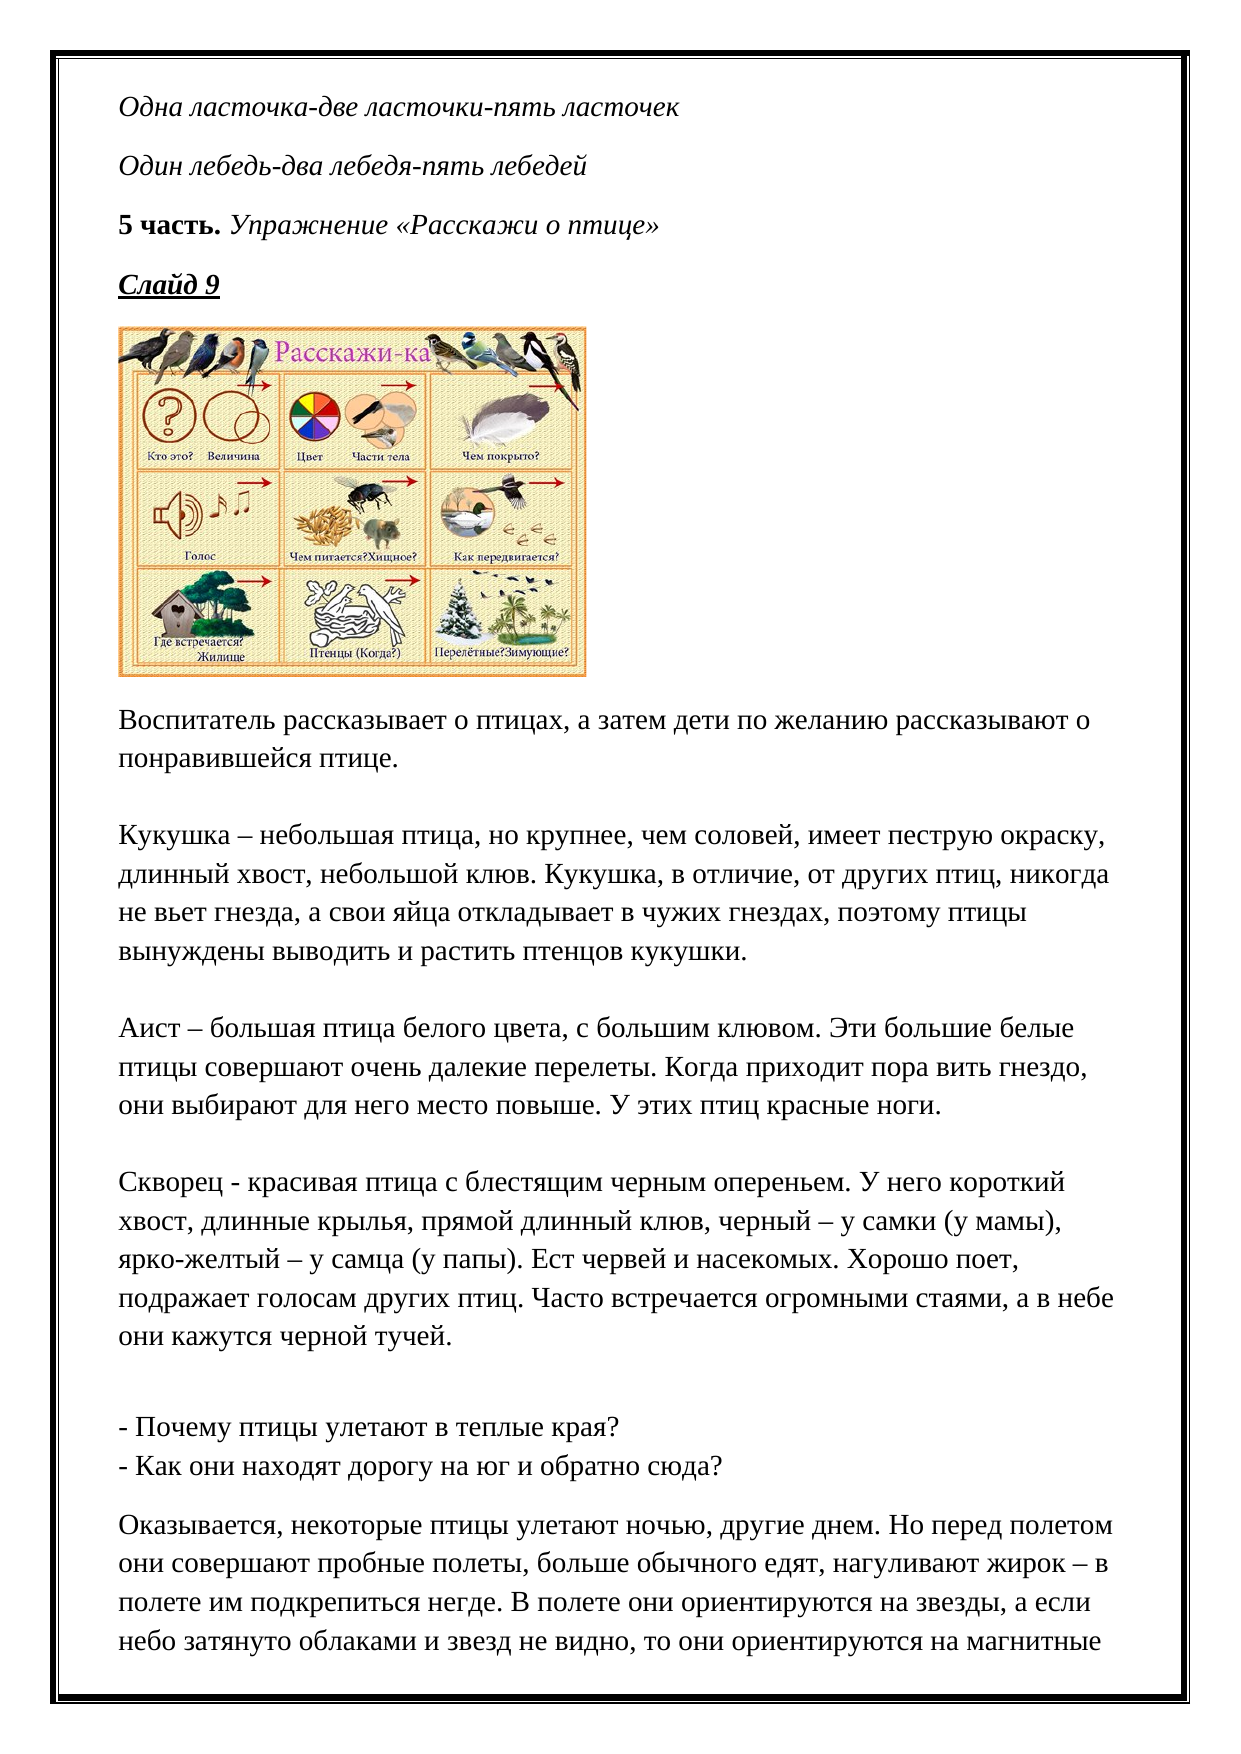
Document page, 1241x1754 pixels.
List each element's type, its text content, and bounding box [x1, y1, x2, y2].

picture [118, 326, 587, 677]
text - Почему птицы улетают в теплые края? - Как они находят дорогу на юг и обратно сюда? [118, 1409, 1122, 1481]
text Один лебедь-два лебедя-пять лебедей [118, 148, 1122, 182]
text Одна ласточка-две ласточки-пять ласточек [118, 89, 1122, 122]
text Воспитатель рассказывает о птицах, а затем дети по желанию рассказывают о понравившейся птице. Кукушка – небольшая птица, но крупнее, чем соловей, имеет пеструю окраску, длинный хвост, небольшой клюв. Кукушка, в отличие, от других птиц, никогда не вьет гнезда, а свои яйца откладывает в чужих гнездах, поэтому птицы вынуждены выводить и растить птенцов кукушки. Аист – большая птица белого цвета, с большим клювом. Эти большие белые птицы совершают очень далекие перелеты. Когда приходит пора вить гнездо, они выбирают для него место повыше. У этих птиц красные ноги. Скворец - красивая птица с блестящим черным опереньем. У него короткий хвост, длинные крылья, прямой длинный клюв, черный – у самки (у мамы), ярко-желтый – у самца (у папы). Ест червей и насекомых. Хорошо поет, подражает голосам других птиц. Часто встречается огромными стаями, а в небе они кажутся черной тучей. [118, 702, 1122, 1384]
text 5 часть. Упражнение «Расскажи о птице» [118, 207, 1122, 241]
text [118, 1507, 1122, 1656]
text Слайд 9 [118, 267, 1122, 300]
